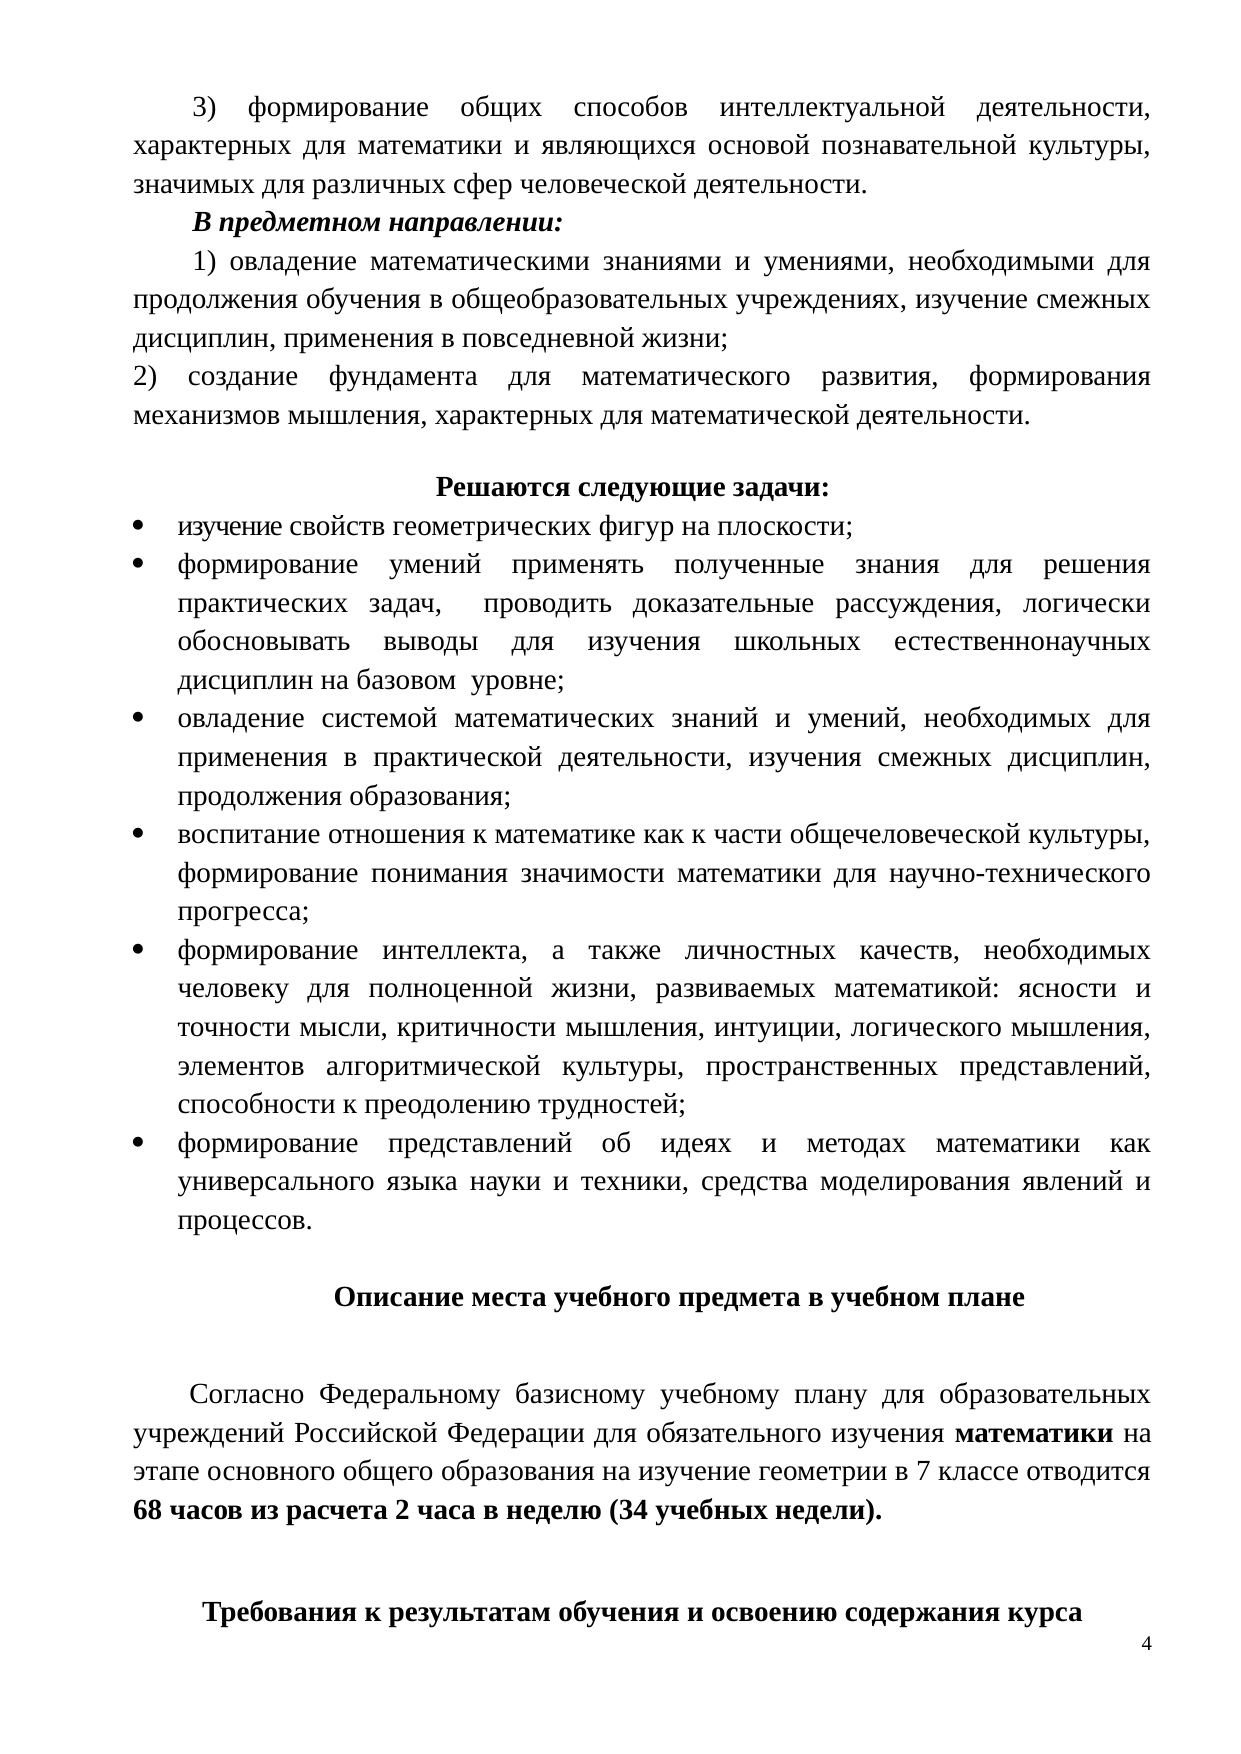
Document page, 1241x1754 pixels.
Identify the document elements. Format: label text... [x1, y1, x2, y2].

list формирование интеллекта, а также личностных качеств, необходимых человеку для полноценной жизни, развиваемых математикой: ясности и точности мысли, критичности мышления, интуиции, логического мышления, элементов алгоритмической культуры, пространственных представлений, способности к преодолению трудностей; [133, 932, 1152, 1120]
text 1) овладение математическими знаниями и умениями, необходимыми для продолжения обучения в общеобразовательных учреждениях, изучение смежных дисциплин, применения в повседневной жизни; [133, 243, 1152, 353]
list изучение свойств геометрических фигур на плоскости; [133, 508, 1152, 541]
text В предметном направлении: [133, 204, 1152, 238]
list формирование представлений об идеях и методах математики как универсального языка науки и техники, средства моделирования явлений и процессов. [133, 1125, 1152, 1236]
list овладение системой математических знаний и умений, необходимых для применения в практической деятельности, изучения смежных дисциплин, продолжения образования; [133, 701, 1152, 811]
text Согласно Федеральному базисному учебному плану для образовательных учреждений Российской Федерации для обязательного изучения математики на этапе основного общего образования на изучение геометрии в 7 классе отводится 68 часов из расчета 2 часа в неделю (34 учебных недели). [133, 1376, 1152, 1525]
text 2) создание фундамента для математического развития, формирования механизмов мышления, характерных для математической деятельности. [133, 358, 1152, 431]
text Решаются следующие задачи: [133, 469, 1133, 503]
text Описание места учебного предмета в учебном плане [133, 1279, 1152, 1313]
list воспитание отношения к математике как к части общечеловеческой культуры, формирование понимания значимости математики для научно-технического прогресса; [133, 816, 1152, 927]
text Требования к результатам обучения и освоению содержания курса [133, 1594, 1152, 1627]
list формирование умений применять полученные знания для решения практических задач, проводить доказательные рассуждения, логически обосновывать выводы для изучения школьных естественнонаучных дисциплин на базовом уровне; [133, 546, 1152, 696]
text 3) формирование общих способов интеллектуальной деятельности, характерных для математики и являющихся основой познавательной культуры, значимых для различных сфер человеческой деятельности. [133, 89, 1152, 199]
